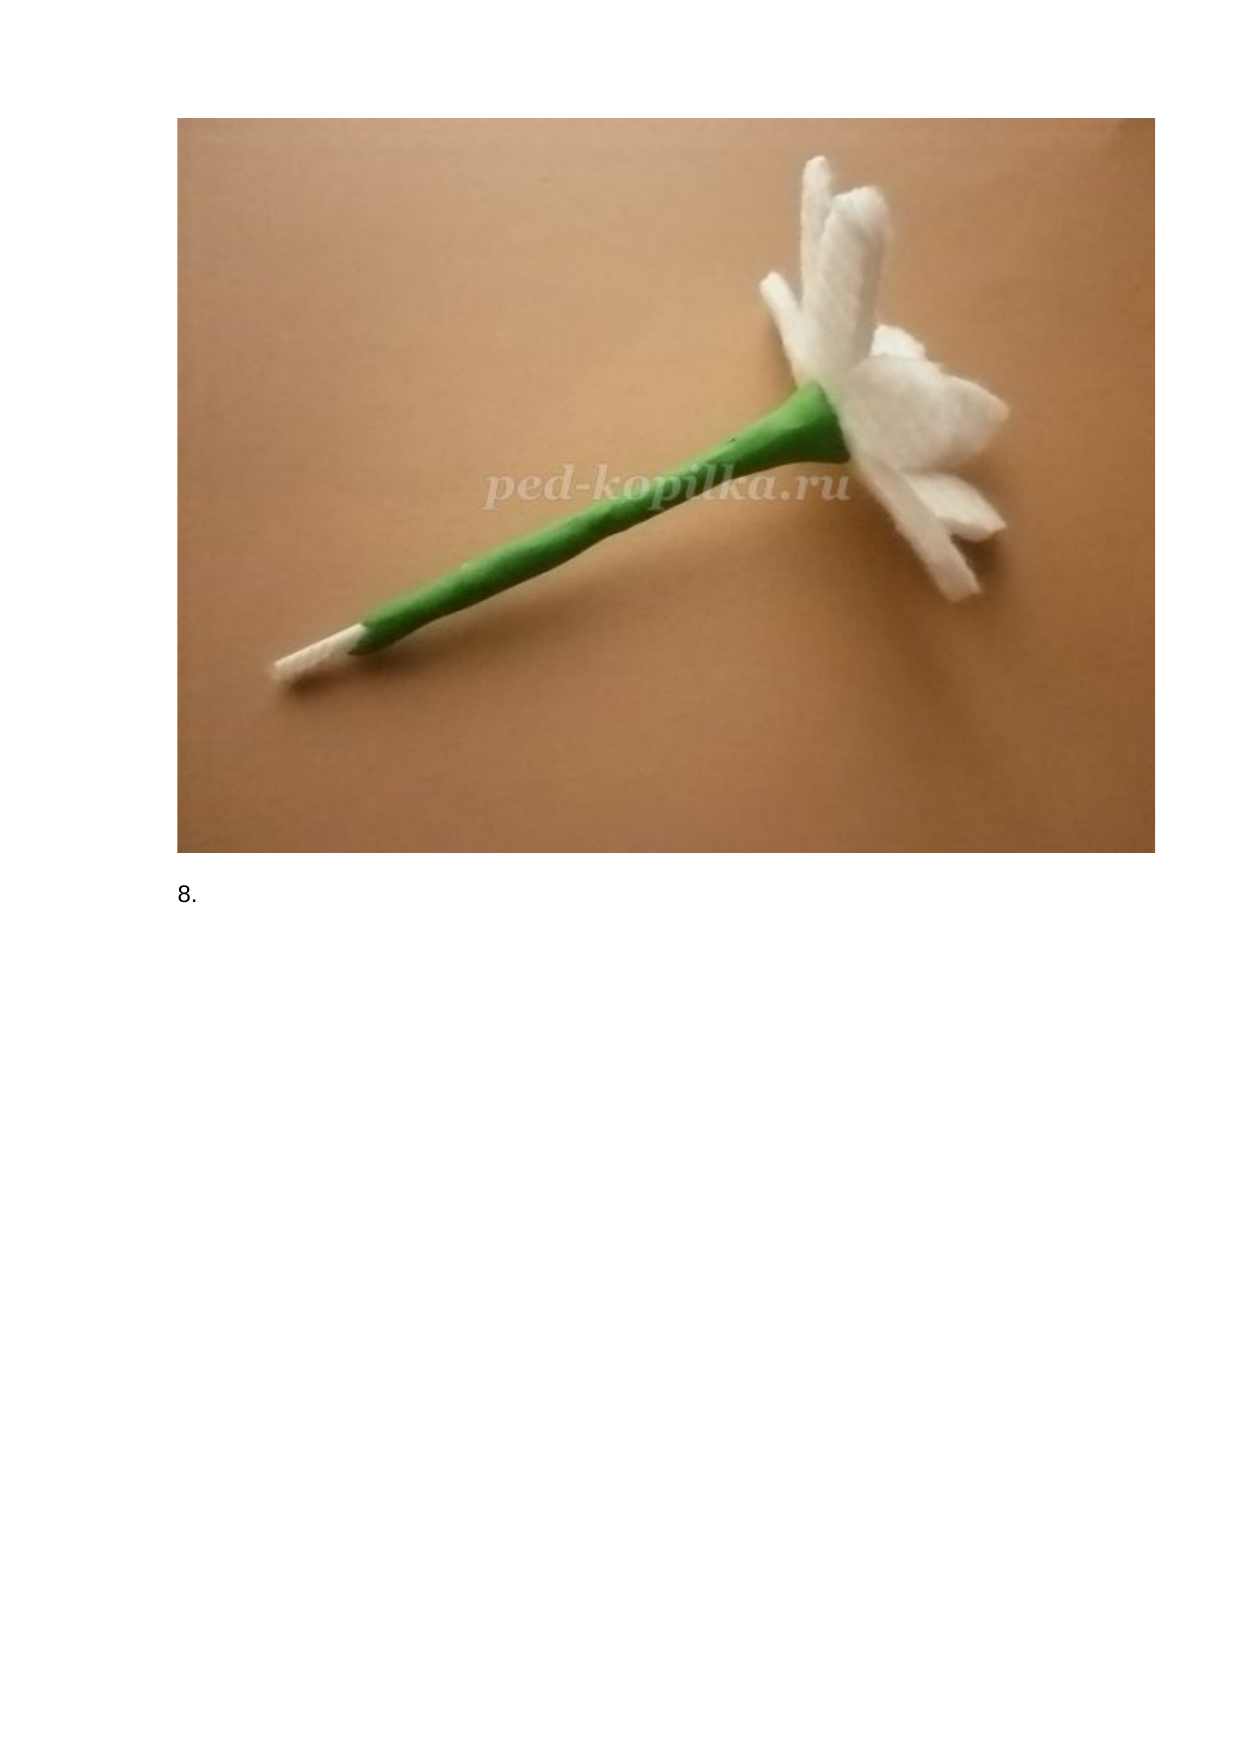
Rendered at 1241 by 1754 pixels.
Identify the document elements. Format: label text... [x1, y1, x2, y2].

picture [177, 118, 1156, 853]
text 8. [177, 853, 1152, 908]
